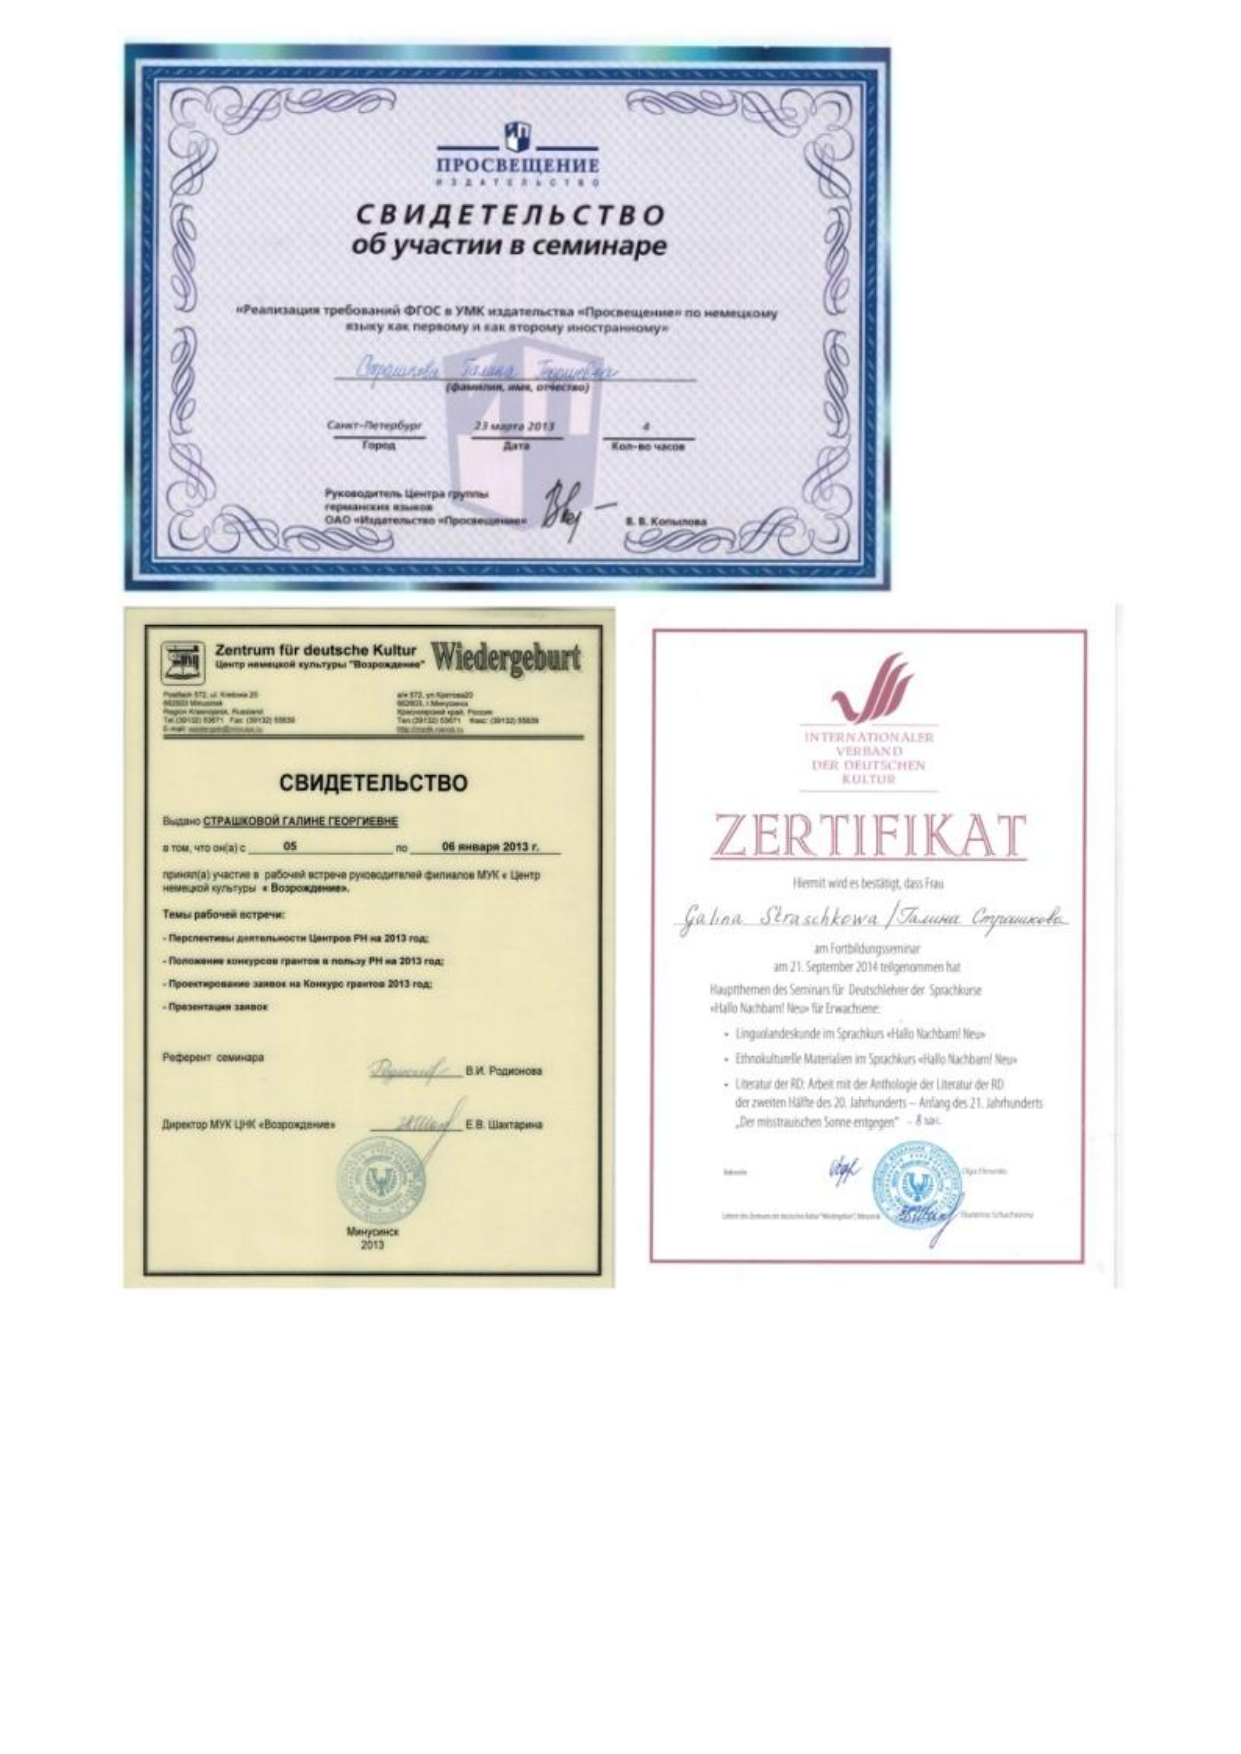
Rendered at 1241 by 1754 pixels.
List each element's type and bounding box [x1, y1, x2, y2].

picture [117, 29, 1131, 1296]
